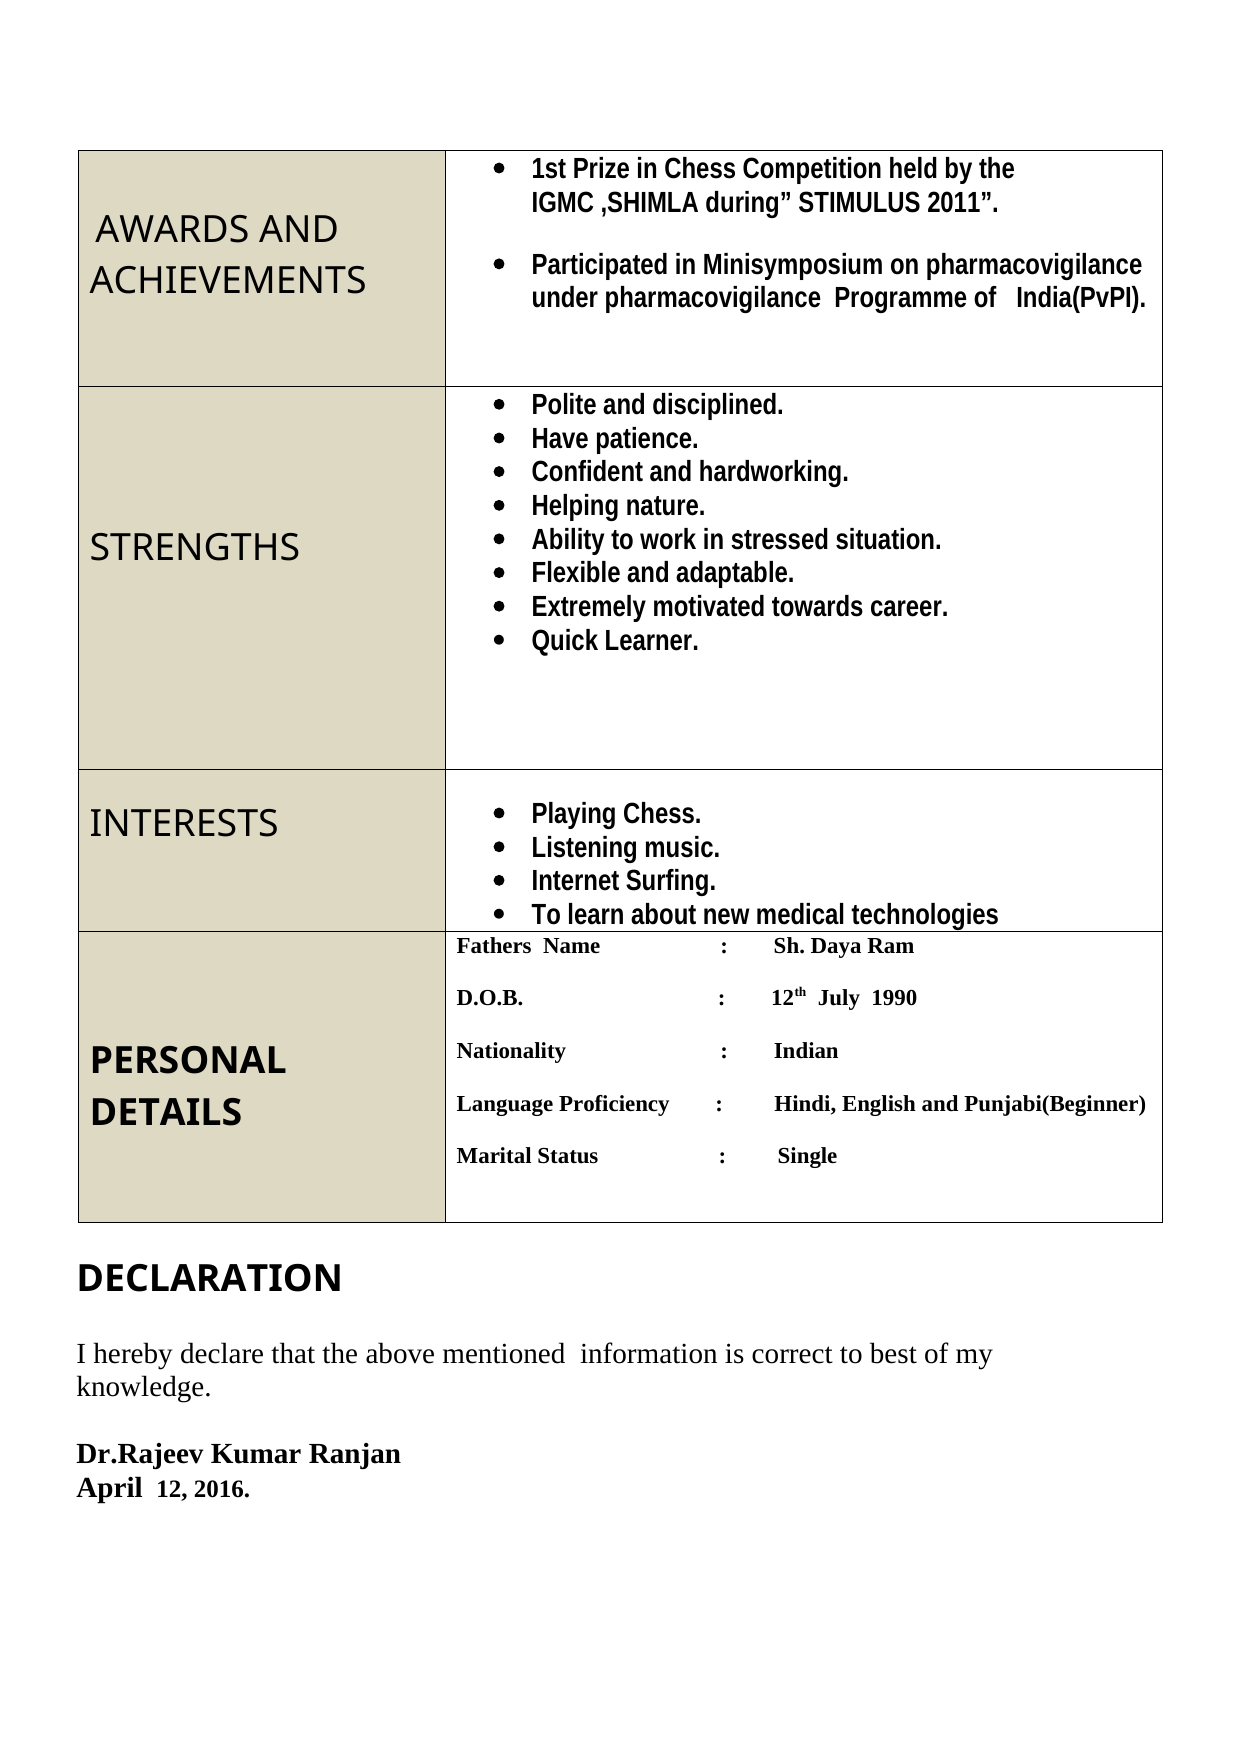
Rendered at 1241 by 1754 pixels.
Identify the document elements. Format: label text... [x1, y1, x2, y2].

table_cell Strengths [79, 387, 445, 769]
text Dr.Rajeev Kumar Ranjan [76, 1437, 1090, 1470]
table_cell Personal details [79, 932, 445, 1222]
table_cell 1st Prize in Chess Competition held by the IGMC ,SHIMLA during” STIMULUS 2011”. Participated in Minisymposium on pharmacovigilance under pharmacovigilance Programme of India(PvPI). [446, 151, 1162, 386]
table_cell Playing Chess. Listening music. Internet Surfing. To learn about new medical technologies [446, 770, 1162, 931]
text DECLARATION [76, 1251, 1090, 1302]
table_cell INTERESTS [79, 770, 445, 931]
table_cell AWARDS AND ACHIEVEMENTS [79, 151, 445, 386]
text April 12, 2016. [76, 1470, 1090, 1504]
text I hereby declare that the above mentioned information is correct to best of my knowledge. [76, 1336, 1090, 1403]
table_cell Polite and disciplined. Have patience. Confident and hardworking. Helping nature. Ability to work in stressed situation. Flexible and adaptable. Extremely motivated towards career. Quick Learner. [446, 387, 1162, 769]
table_cell Fathers Name : Sh. Daya Ram D.O.B. : 12th July 1990 Nationality : Indian Language Proficiency : Hindi, English and Punjabi(Beginner) Marital Status : Single [446, 932, 1162, 1222]
